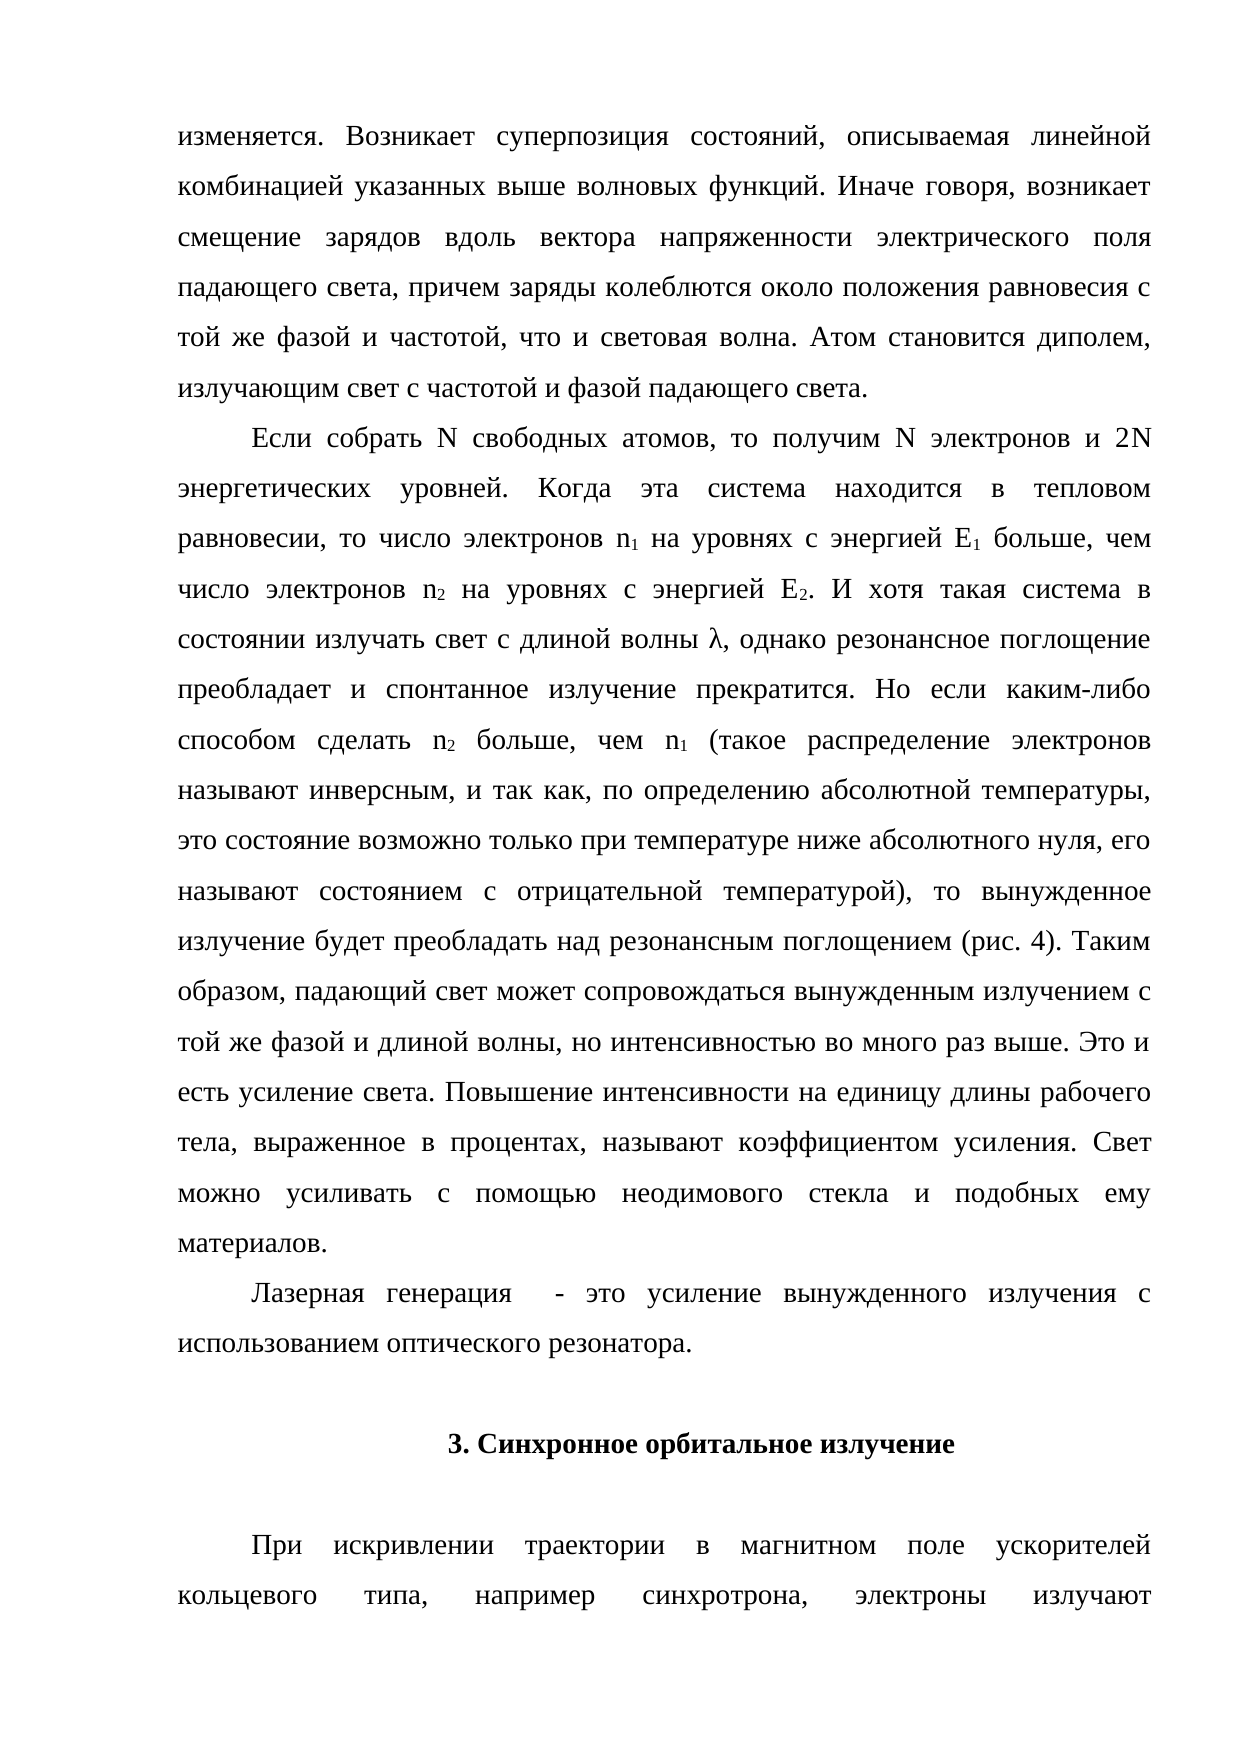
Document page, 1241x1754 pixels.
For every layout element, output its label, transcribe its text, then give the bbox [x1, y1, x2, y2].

text 3. Синхронное орбитальное излучение [177, 1426, 1152, 1460]
text Лазерная генерация - это усиление вынужденного излучения с использованием оптического резонатора. [177, 1275, 1152, 1359]
text Если собрать N свободных атомов, то получим N электронов и 2N энергетических уровней. Когда эта система находится в тепловом равновесии, то число электронов n1 на уровнях с энергией E1 больше, чем число электронов n2 на уровнях с энергией E2. И хотя такая система в состоянии излучать свет с длиной волны λ, однако резонансное поглощение преобладает и спонтанное излучение прекратится. Но если каким-либо способом сделать n2 больше, чем n1 (такое распределение электронов называют инверсным, и так как, по определению абсолютной температуры, это состояние возможно только при температуре ниже абсолютного нуля, его называют состоянием с отрицательной температурой), то вынужденное излучение будет преобладать над резонансным поглощением (рис. 4). Таким образом, падающий свет может сопровождаться вынужденным излучением с той же фазой и длиной волны, но интенсивностью во много раз выше. Это и есть усиление света. Повышение интенсивности на единицу длины рабочего тела, выраженное в процентах, называют коэффициентом усиления. Свет можно усиливать с помощью неодимового стекла и подобных ему материалов. [177, 420, 1152, 1258]
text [177, 1527, 1152, 1611]
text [177, 118, 1152, 403]
